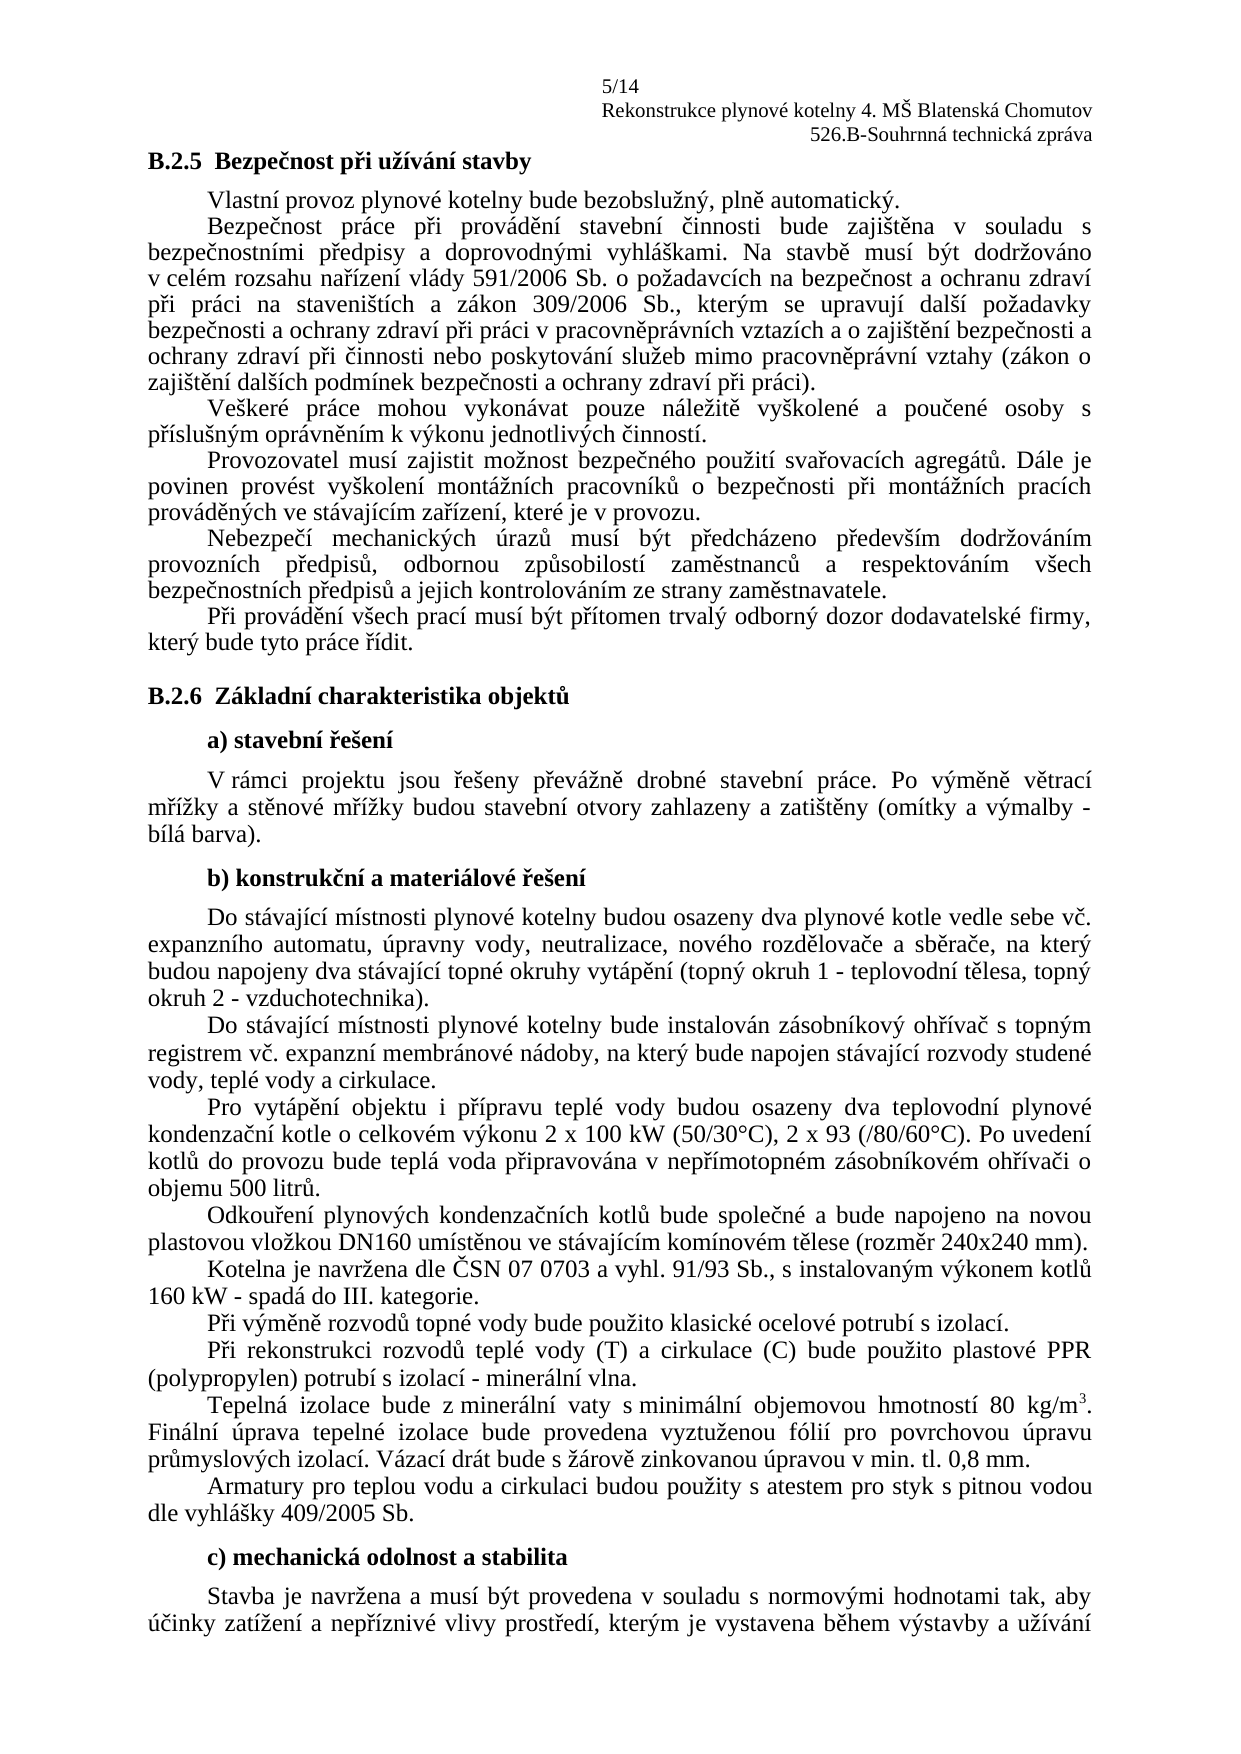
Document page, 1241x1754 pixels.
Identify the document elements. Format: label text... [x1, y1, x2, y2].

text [148, 1583, 1092, 1637]
subtitle B.2.5 Bezpečnost při užívání stavby [148, 148, 1092, 175]
text Veškeré práce mohou vykonávat pouze náležitě vyškolené a poučené osoby s příslušným oprávněním k výkonu jednotlivých činností. [148, 396, 1092, 448]
text Provozovatel musí zajistit možnost bezpečného použití svařovacích agregátů. Dále je povinen provést vyškolení montážních pracovníků o bezpečnosti při montážních pracích prováděných ve stávajícím zařízení, které je v provozu. [148, 448, 1092, 526]
subtitle c) mechanická odolnost a stabilita [148, 1543, 1092, 1571]
text Odkouření plynových kondenzačních kotlů bude společné a bude napojeno na novou plastovou vložkou DN160 umístěnou ve stávajícím komínovém tělese (rozměr 240x240 mm). [148, 1202, 1092, 1256]
text Nebezpečí mechanických úrazů musí být předcházeno především dodržováním provozních předpisů, odbornou způsobilostí zaměstnanců a respektováním všech bezpečnostních předpisů a jejich kontrolováním ze strany zaměstnavatele. [148, 526, 1092, 604]
text Bezpečnost práce při provádění stavební činnosti bude zajištěna v souladu s bezpečnostními předpisy a doprovodnými vyhláškami. Na stavbě musí být dodržováno v celém rozsahu nařízení vlády 591/2006 Sb. o požadavcích na bezpečnost a ochranu zdraví při práci na staveništích a zákon 309/2006 Sb., kterým se upravují další požadavky bezpečnosti a ochrany zdraví při práci v pracovněprávních vztazích a o zajištění bezpečnosti a ochrany zdraví při činnosti nebo poskytování služeb mimo pracovněprávní vztahy (zákon o zajištění dalších podmínek bezpečnosti a ochrany zdraví při práci). [148, 213, 1092, 396]
subtitle a) stavební řešení [148, 727, 1092, 754]
text Tepelná izolace bude z minerální vaty s minimální objemovou hmotností 80 kg/m3. Finální úprava tepelné izolace bude provedena vyztuženou fólií pro povrchovou úpravu průmyslových izolací. Vázací drát bude s žárově zinkovanou úpravou v min. tl. 0,8 mm. [148, 1391, 1092, 1473]
text V rámci projektu jsou řešeny převážně drobné stavební práce. Po výměně větrací mřížky a stěnové mřížky budou stavební otvory zahlazeny a zatištěny (omítky a výmalby - bílá barva). [148, 766, 1092, 848]
text Pro vytápění objektu i přípravu teplé vody budou osazeny dva teplovodní plynové kondenzační kotle o celkovém výkonu 2 x 100 kW (50/30°C), 2 x 93 (/80/60°C). Po uvedení kotlů do provozu bude teplá voda připravována v nepřímotopném zásobníkovém ohřívači o objemu 500 litrů. [148, 1093, 1092, 1202]
text Při rekonstrukci rozvodů teplé vody (T) a cirkulace (C) bude použito plastové PPR (polypropylen) potrubí s izolací - minerální vlna. [148, 1337, 1092, 1391]
text Vlastní provoz plynové kotelny bude bezobslužný, plně automatický. [148, 187, 1092, 213]
text Do stávající místnosti plynové kotelny budou osazeny dva plynové kotle vedle sebe vč. expanzního automatu, úpravny vody, neutralizace, nového rozdělovače a sběrače, na který budou napojeny dva stávající topné okruhy vytápění (topný okruh 1 - teplovodní tělesa, topný okruh 2 - vzduchotechnika). [148, 904, 1092, 1012]
text Do stávající místnosti plynové kotelny bude instalován zásobníkový ohřívač s topným registrem vč. expanzní membránové nádoby, na který bude napojen stávající rozvody studené vody, teplé vody a cirkulace. [148, 1012, 1092, 1093]
text Kotelna je navržena dle ČSN 07 0703 a vyhl. 91/93 Sb., s instalovaným výkonem kotlů 160 kW - spadá do III. kategorie. [148, 1256, 1092, 1310]
text Armatury pro teplou vodu a cirkulaci budou použity s atestem pro styk s pitnou vodou dle vyhlášky 409/2005 Sb. [148, 1473, 1092, 1527]
subtitle b) konstrukční a materiálové řešení [148, 864, 1092, 891]
text Při provádění všech prací musí být přítomen trvalý odborný dozor dodavatelské firmy, který bude tyto práce řídit. [148, 604, 1092, 656]
text Při výměně rozvodů topné vody bude použito klasické ocelové potrubí s izolací. [148, 1310, 1092, 1337]
subtitle B.2.6 Základní charakteristika objektů [148, 683, 1092, 710]
